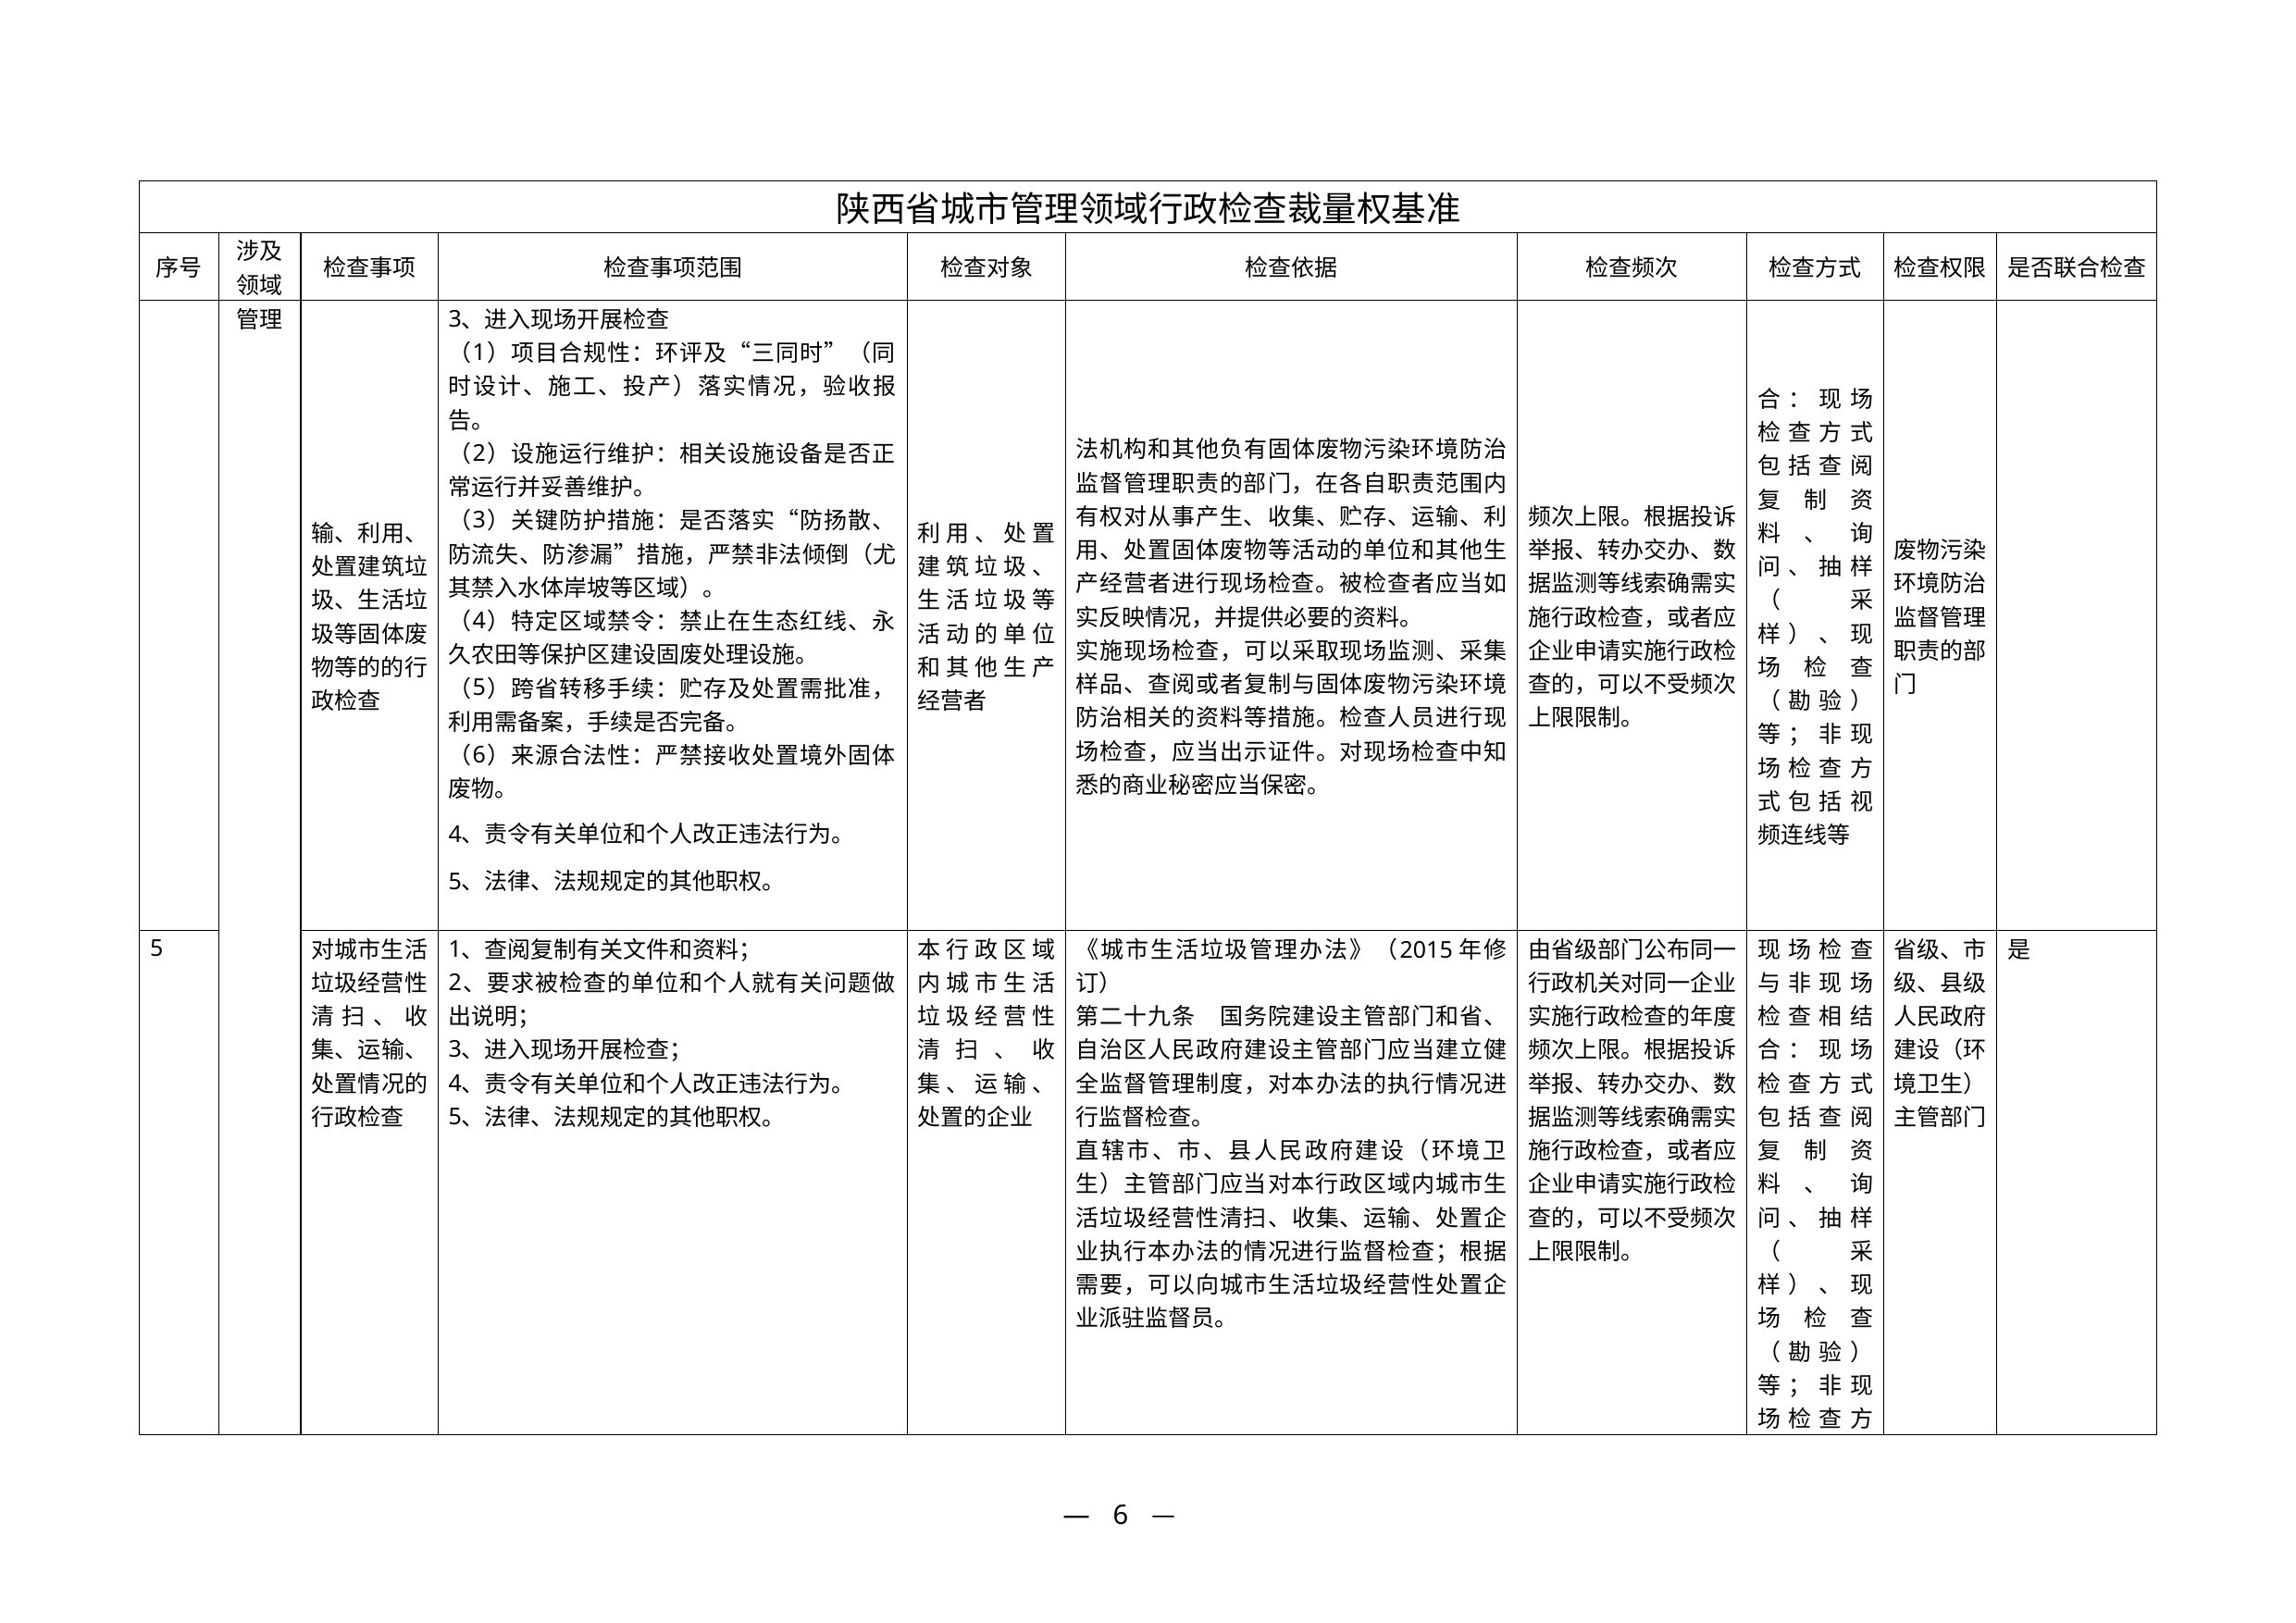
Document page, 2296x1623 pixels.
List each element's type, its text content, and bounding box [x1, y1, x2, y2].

table_cell 对城市生活垃圾经营性清扫、收集、运输、处置情况的行政检查 [302, 931, 438, 1434]
table_cell 检查权限 [1884, 233, 1996, 300]
table_cell 是 [1997, 931, 2156, 1434]
table_cell 省级、市级、县级人民政府建设（环境卫生）主管部门 [1884, 931, 1996, 1434]
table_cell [439, 931, 907, 1434]
table_cell 检查事项 [302, 233, 438, 300]
table_cell 检查事项范围 [439, 233, 907, 300]
table_cell 涉及领域 [219, 233, 300, 300]
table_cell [439, 301, 907, 930]
table_cell 本行政区域内城市生活垃圾经营性清扫、收集、运输、处置的企业 [908, 931, 1065, 1434]
table_cell 检查频次 [1518, 233, 1746, 300]
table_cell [908, 301, 1065, 930]
table_cell 市容环境卫生管理 [219, 301, 300, 1434]
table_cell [1066, 301, 1517, 930]
table_cell 序号 [140, 233, 218, 300]
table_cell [1066, 931, 1517, 1434]
table_cell 检查方式 [1747, 233, 1883, 300]
table_header 陕西省城市管理领域行政检查裁量权基准 [140, 181, 2156, 232]
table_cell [1747, 931, 1883, 1434]
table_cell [1518, 931, 1746, 1434]
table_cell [1518, 301, 1746, 930]
table_cell 是 [1997, 301, 2156, 930]
table_cell 省级、市级、县级负有固体废物污染环境防治监督管理职责的部门 [1884, 301, 1996, 930]
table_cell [302, 301, 438, 930]
table_cell 5 [140, 931, 218, 1434]
table_cell 检查对象 [908, 233, 1065, 300]
table_cell 4 [140, 301, 218, 930]
table_cell 是否联合检查 [1997, 233, 2156, 300]
table_cell 检查依据 [1066, 233, 1517, 300]
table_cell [1747, 301, 1883, 930]
